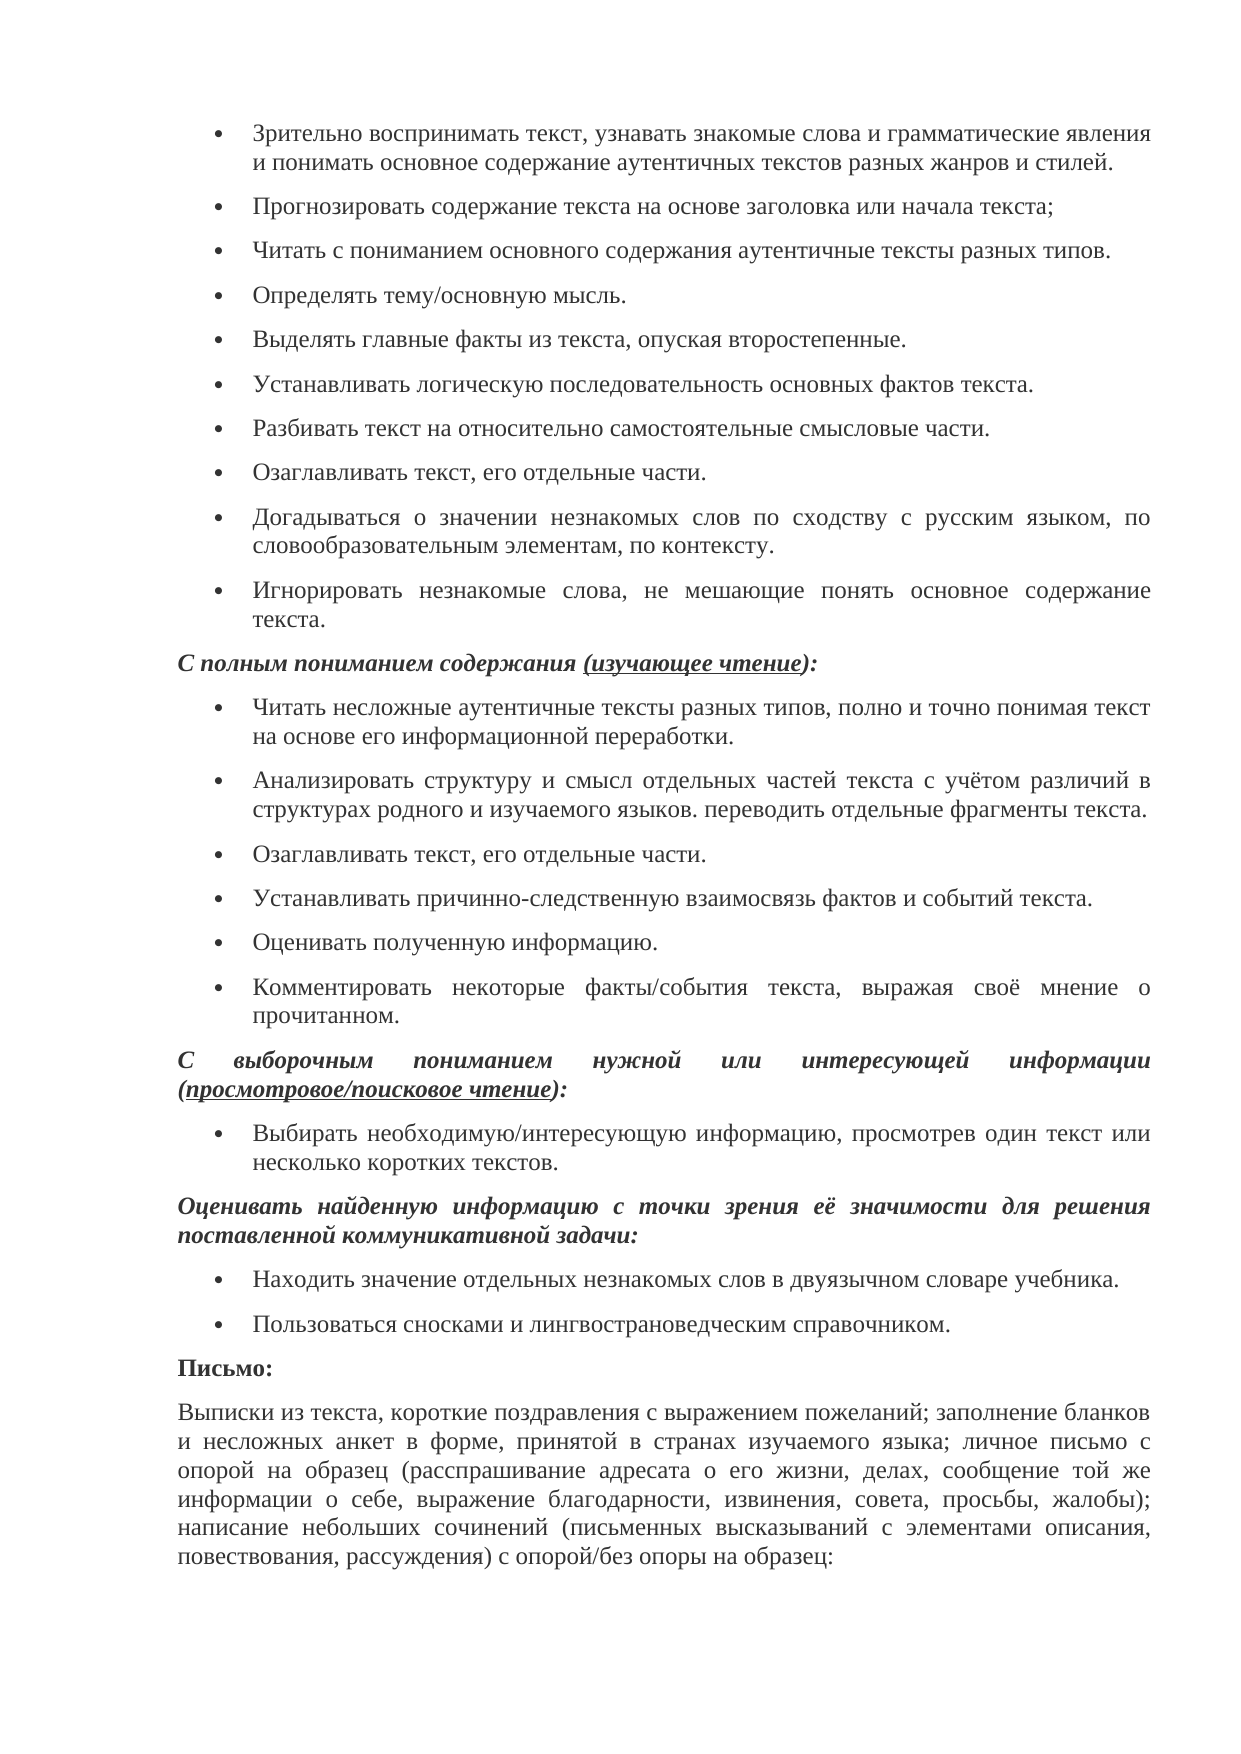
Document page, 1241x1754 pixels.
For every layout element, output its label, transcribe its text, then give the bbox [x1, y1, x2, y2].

list Выбирать необходимую/интересующую информацию, просмотрев один текст или несколько коротких текстов. [215, 1118, 1152, 1176]
text С выборочным пониманием нужной или интересующей информации (просмотровое/поисковое чтение): [177, 1045, 1152, 1102]
list Читать с пониманием основного содержания аутентичные тексты разных типов. [215, 236, 1152, 264]
list Разбивать текст на относительно самостоятельные смысловые части. [215, 413, 1152, 442]
text Выписки из текста, короткие поздравления с выражением пожеланий; заполнение бланков и несложных анкет в форме, принятой в странах изучаемого языка; личное письмо с опорой на образец (расспрашивание адресата о его жизни, делах, сообщение той же информации о себе, выражение благодарности, извинения, совета, просьбы, жалобы); написание небольших сочинений (письменных высказываний с элементами описания, повествования, рассуждения) с опорой/без опоры на образец: [177, 1397, 1152, 1570]
text C полным пониманием содержания (изучающее чтение): [177, 648, 1152, 677]
list Зрительно воспринимать текст, узнавать знакомые слова и грамматические явления и понимать основное содержание аутентичных текстов разных жанров и стилей. [215, 118, 1152, 176]
list Определять тему/основную мысль. [215, 280, 1152, 309]
list Находить значение отдельных незнакомых слов в двуязычном словаре учебника. [215, 1264, 1152, 1293]
list Догадываться о значении незнакомых слов по сходству с русским языком, по словообразовательным элементам, по контексту. [215, 502, 1152, 559]
list Прогнозировать содержание текста на основе заголовка или начала текста; [215, 191, 1152, 220]
text Письмо: [177, 1353, 1152, 1382]
text Оценивать найденную информацию с точки зрения её значимости для решения поставленной коммуникативной задачи: [177, 1191, 1152, 1249]
list Устанавливать причинно-следственную взаимосвязь фактов и событий текста. [215, 883, 1152, 912]
list Анализировать структуру и смысл отдельных частей текста с учётом различий в структурах родного и изучаемого языков. переводить отдельные фрагменты текста. [215, 766, 1152, 823]
list Читать несложные аутентичные тексты разных типов, полно и точно понимая текст на основе его информационной переработки. [215, 692, 1152, 750]
list Озаглавливать текст, его отдельные части. [215, 839, 1152, 867]
list Оценивать полученную информацию. [215, 927, 1152, 956]
list Выделять главные факты из текста, опуская второстепенные. [215, 324, 1152, 353]
list Устанавливать логическую последовательность основных фактов текста. [215, 369, 1152, 397]
list Игнорировать незнакомые слова, не мешающие понять основное содержание текста. [215, 575, 1152, 632]
list Комментировать некоторые факты/события текста, выражая своё мнение о прочитанном. [215, 972, 1152, 1029]
list Озаглавливать текст, его отдельные части. [215, 457, 1152, 486]
list Пользоваться сносками и лингвострановедческим справочником. [215, 1309, 1152, 1337]
